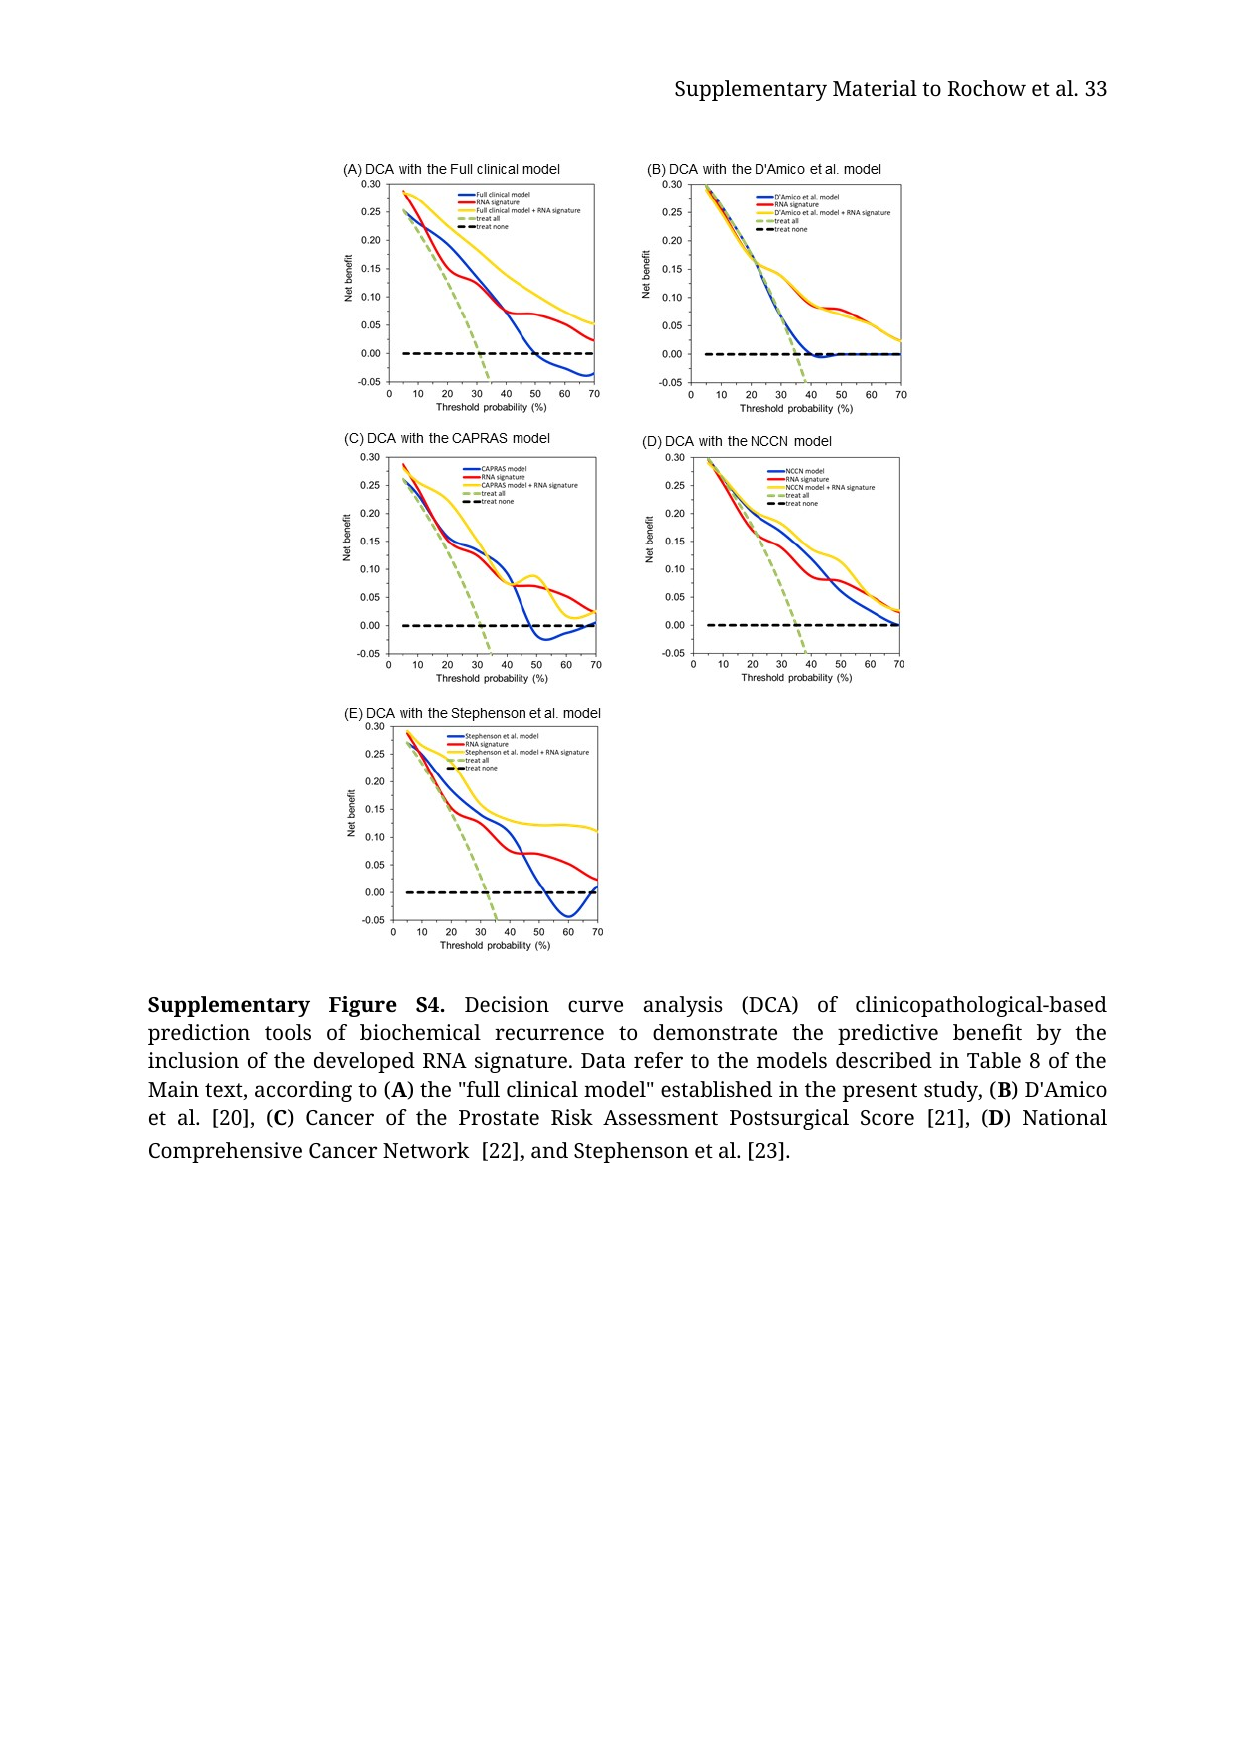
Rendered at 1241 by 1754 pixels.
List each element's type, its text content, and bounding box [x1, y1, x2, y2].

picture [328, 147, 928, 965]
text Supplementary Figure S4. Decision curve analysis (DCA) of clinicopathological-based prediction tools of biochemical recurrence to demonstrate the predictive benefit by the inclusion of the developed RNA signature. Data refer to the models described in Table 8 of the Main text, according to (A) the "full clinical model" established in the present study, (B) D'Amico et al. [20], (C) Cancer of the Prostate Risk Assessment Postsurgical Score [21], (D) National Comprehensive Cancer Network [22], and Stephenson et al. [23]. [148, 990, 1107, 1166]
